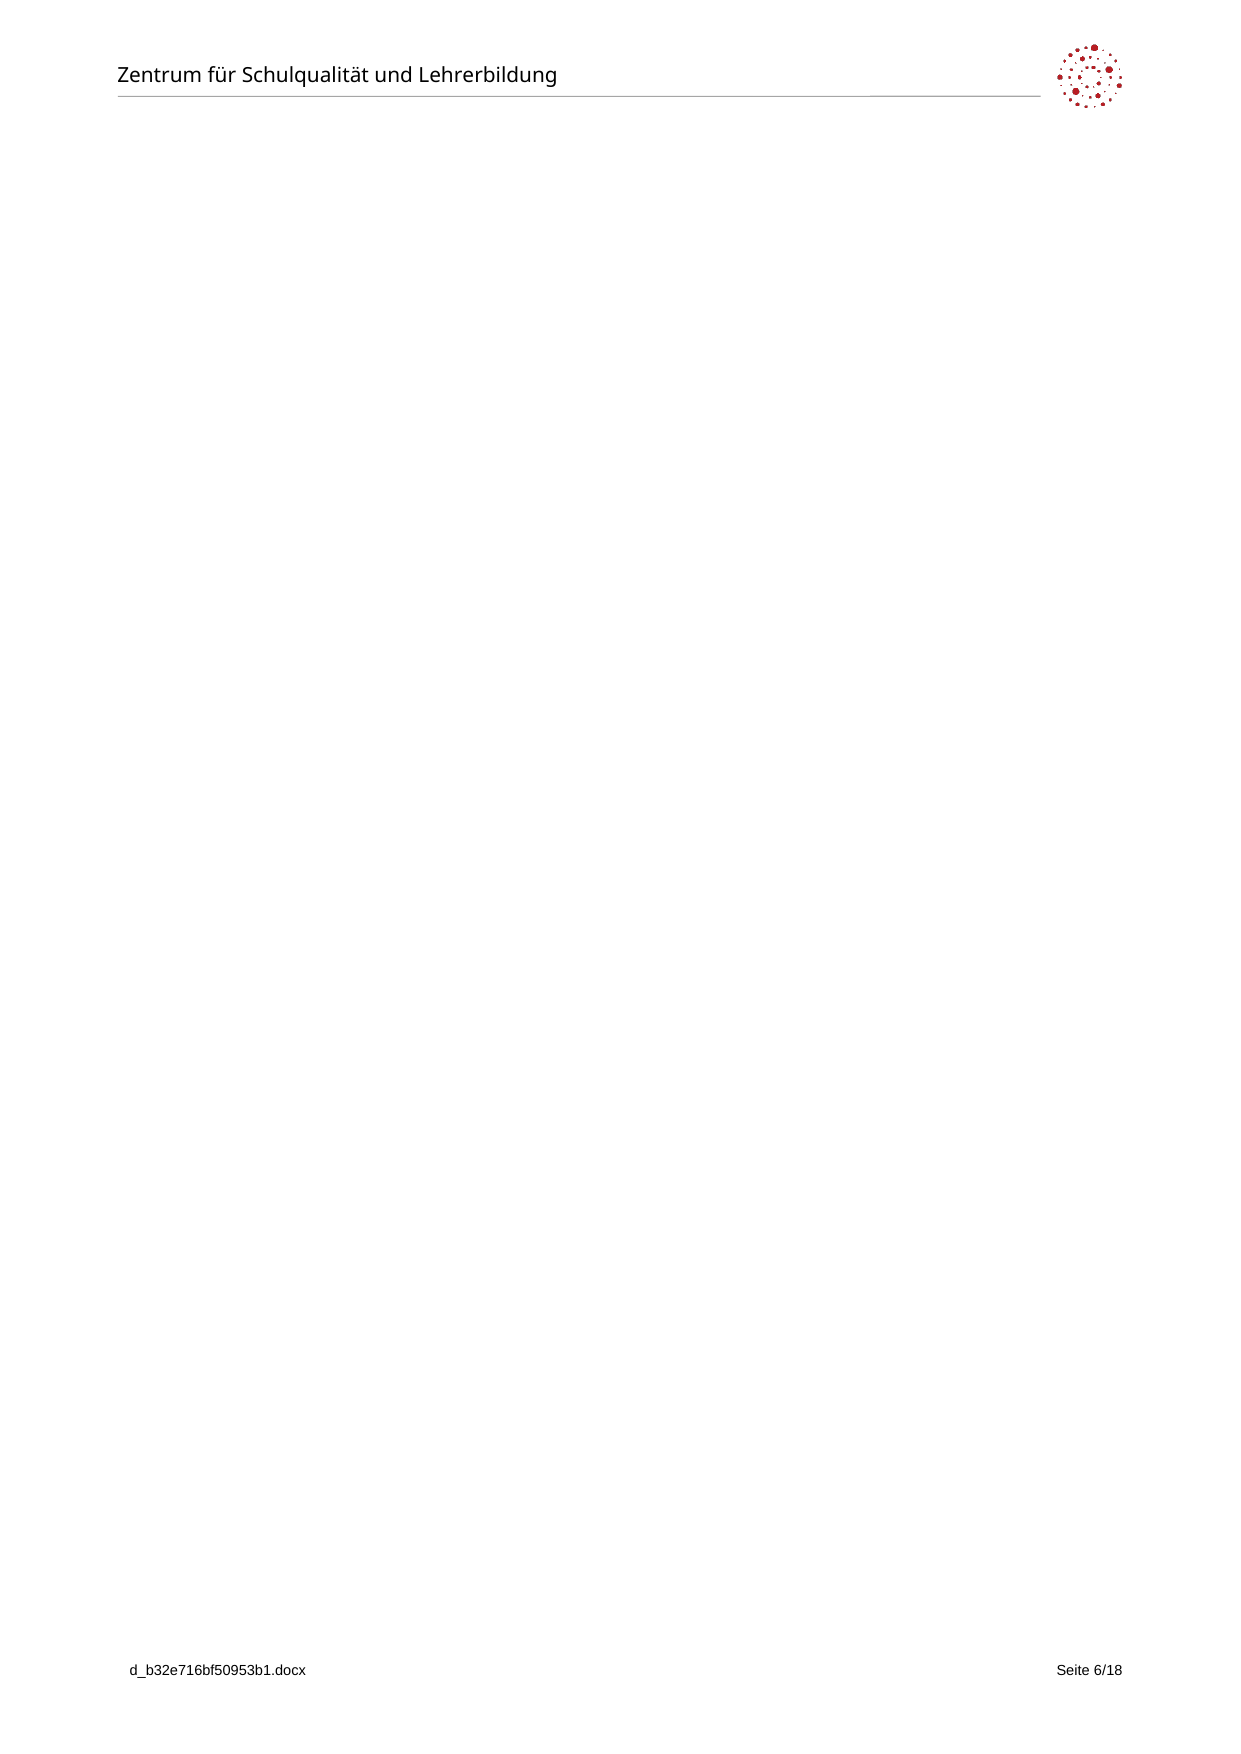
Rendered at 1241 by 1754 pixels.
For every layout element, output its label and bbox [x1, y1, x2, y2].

picture [1056, 40, 1123, 112]
